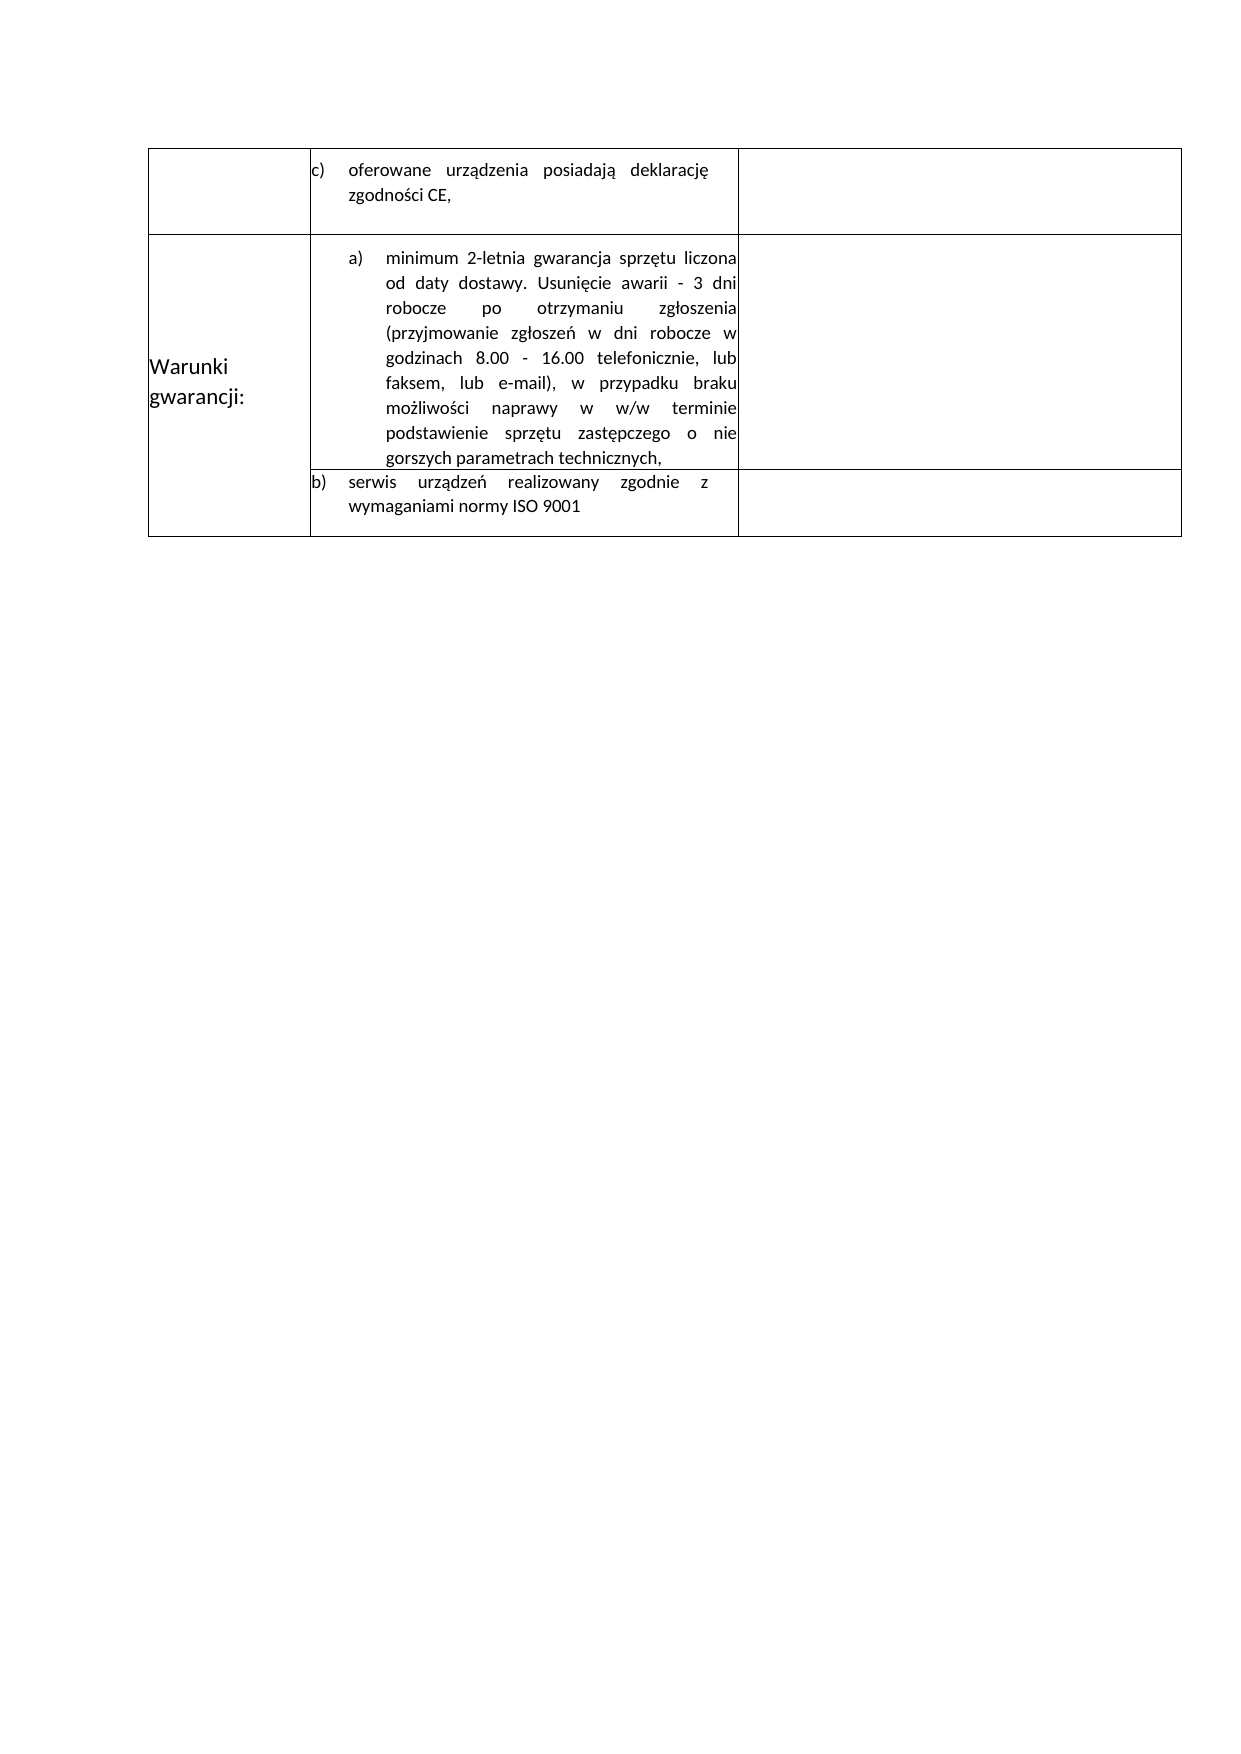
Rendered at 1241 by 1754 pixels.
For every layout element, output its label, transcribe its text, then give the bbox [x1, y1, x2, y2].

table_cell [739, 470, 1181, 536]
table_cell [739, 149, 1181, 234]
table_cell oferowane urządzenia posiadają deklarację zgodności CE, [311, 149, 738, 234]
table_cell [739, 235, 1181, 469]
table_cell serwis urządzeń realizowany zgodnie z wymaganiami normy ISO 9001 [311, 470, 738, 536]
table_cell Warunki gwarancji: [149, 235, 310, 536]
table_cell minimum 2-letnia gwarancja sprzętu liczona od daty dostawy. Usunięcie awarii - 3 dni robocze po otrzymaniu zgłoszenia (przyjmowanie zgłoszeń w dni robocze w godzinach 8.00 - 16.00 telefonicznie, lub faksem, lub e-mail), w przypadku braku możliwości naprawy w w/w terminie podstawienie sprzętu zastępczego o nie gorszych parametrach technicznych, [311, 235, 738, 469]
